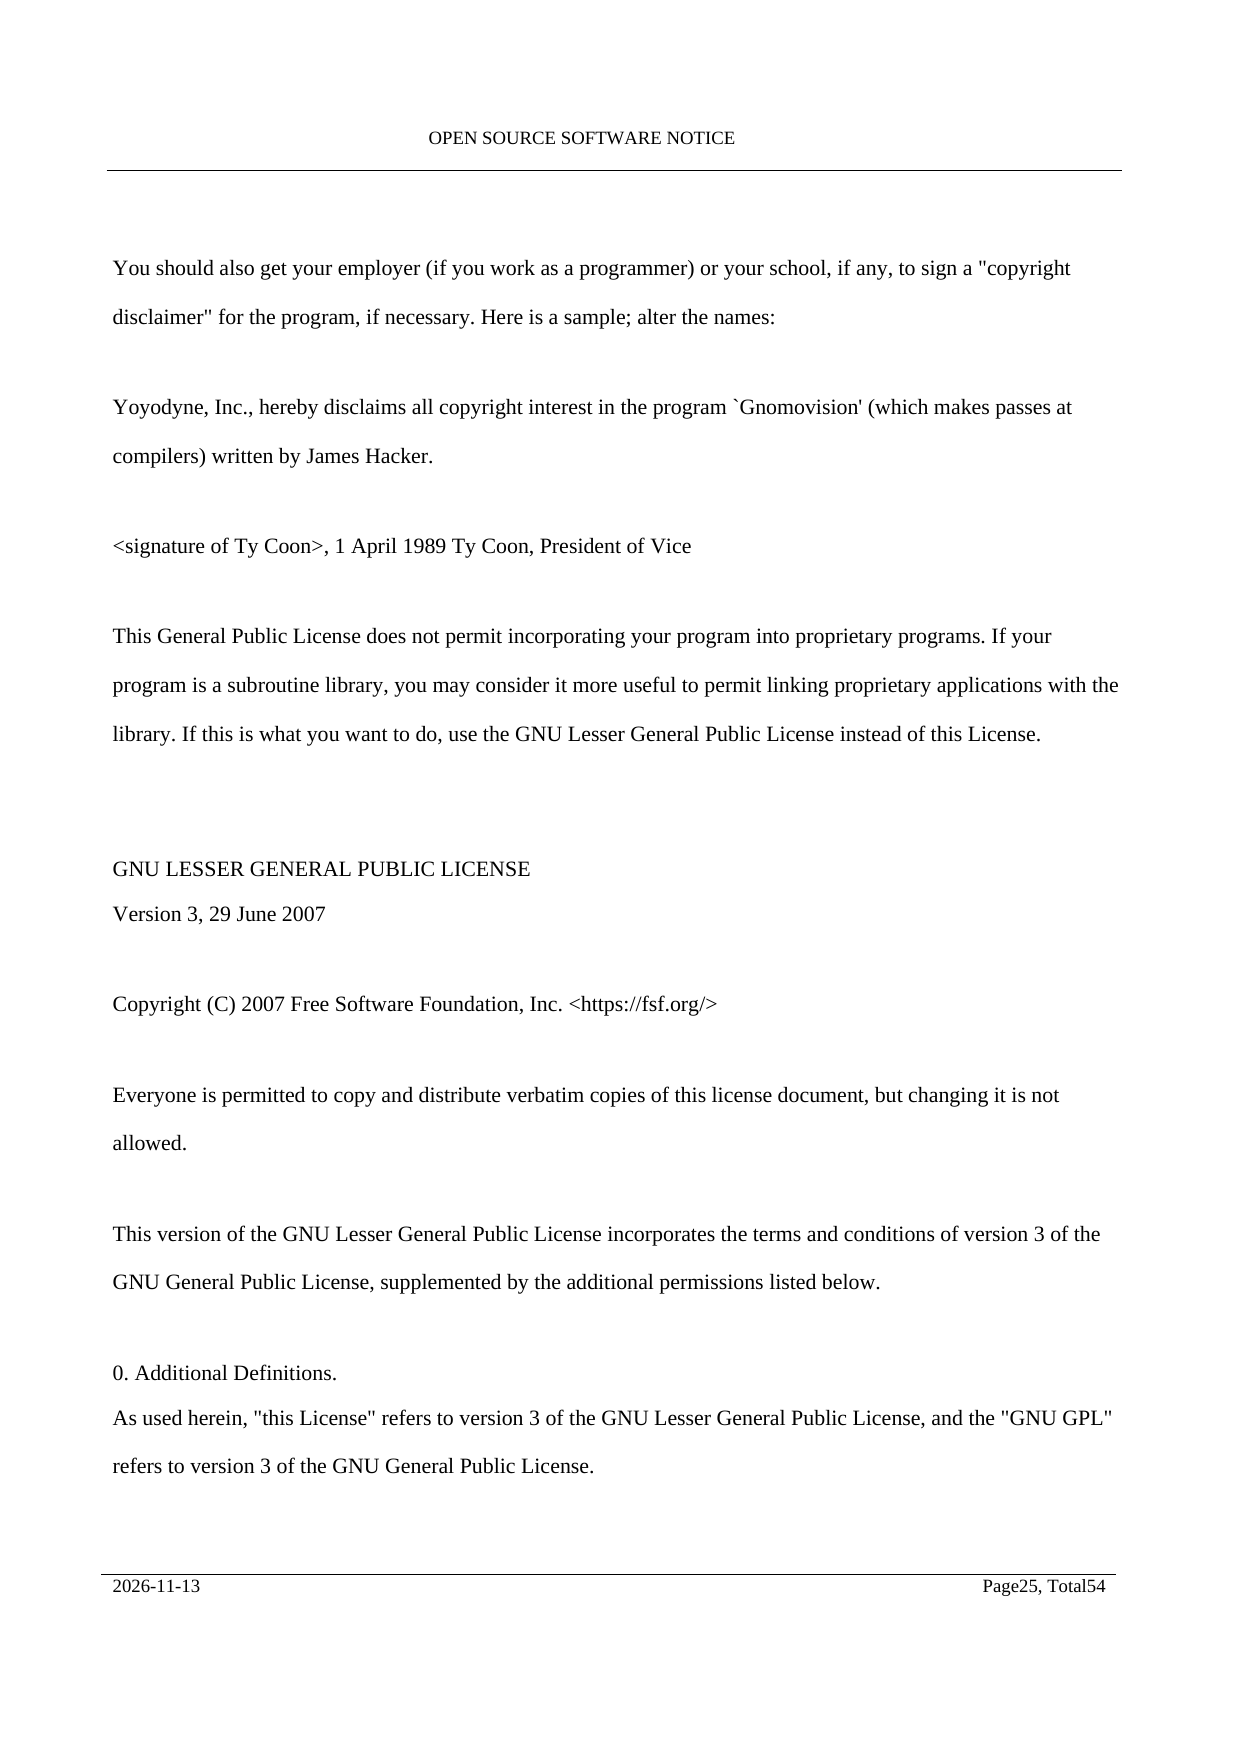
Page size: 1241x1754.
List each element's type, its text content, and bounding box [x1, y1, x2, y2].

text 0. Additional Definitions. [112, 1356, 1128, 1388]
text This General Public License does not permit incorporating your program into proprietary programs. If your program is a subroutine library, you may consider it more useful to permit linking proprietary applications with the library. If this is what you want to do, use the GNU Lesser General Public License instead of this License. [112, 619, 1128, 749]
text You should also get your employer (if you work as a programmer) or your school, if any, to sign a "copyright disclaimer" for the program, if necessary. Here is a sample; alter the names: [112, 251, 1128, 333]
text GNU LESSER GENERAL PUBLIC LICENSE [112, 852, 1128, 885]
text Copyright (C) 2007 Free Software Foundation, Inc. <https://fsf.org/> [112, 988, 1128, 1020]
text Everyone is permitted to copy and distribute verbatim copies of this license document, but changing it is not allowed. [112, 1078, 1128, 1159]
text <signature of Ty Coon>, 1 April 1989 Ty Coon, President of Vice [112, 529, 1128, 562]
text Yoyodyne, Inc., hereby disclaims all copyright interest in the program `Gnomovision' (which makes passes at compilers) written by James Hacker. [112, 390, 1128, 472]
text As used herein, "this License" refers to version 3 of the GNU Lesser General Public License, and the "GNU GPL" refers to version 3 of the GNU General Public License. [112, 1401, 1128, 1482]
text Version 3, 29 June 2007 [112, 897, 1128, 930]
text This version of the GNU Lesser General Public License incorporates the terms and conditions of version 3 of the GNU General Public License, supplemented by the additional permissions listed below. [112, 1217, 1128, 1298]
